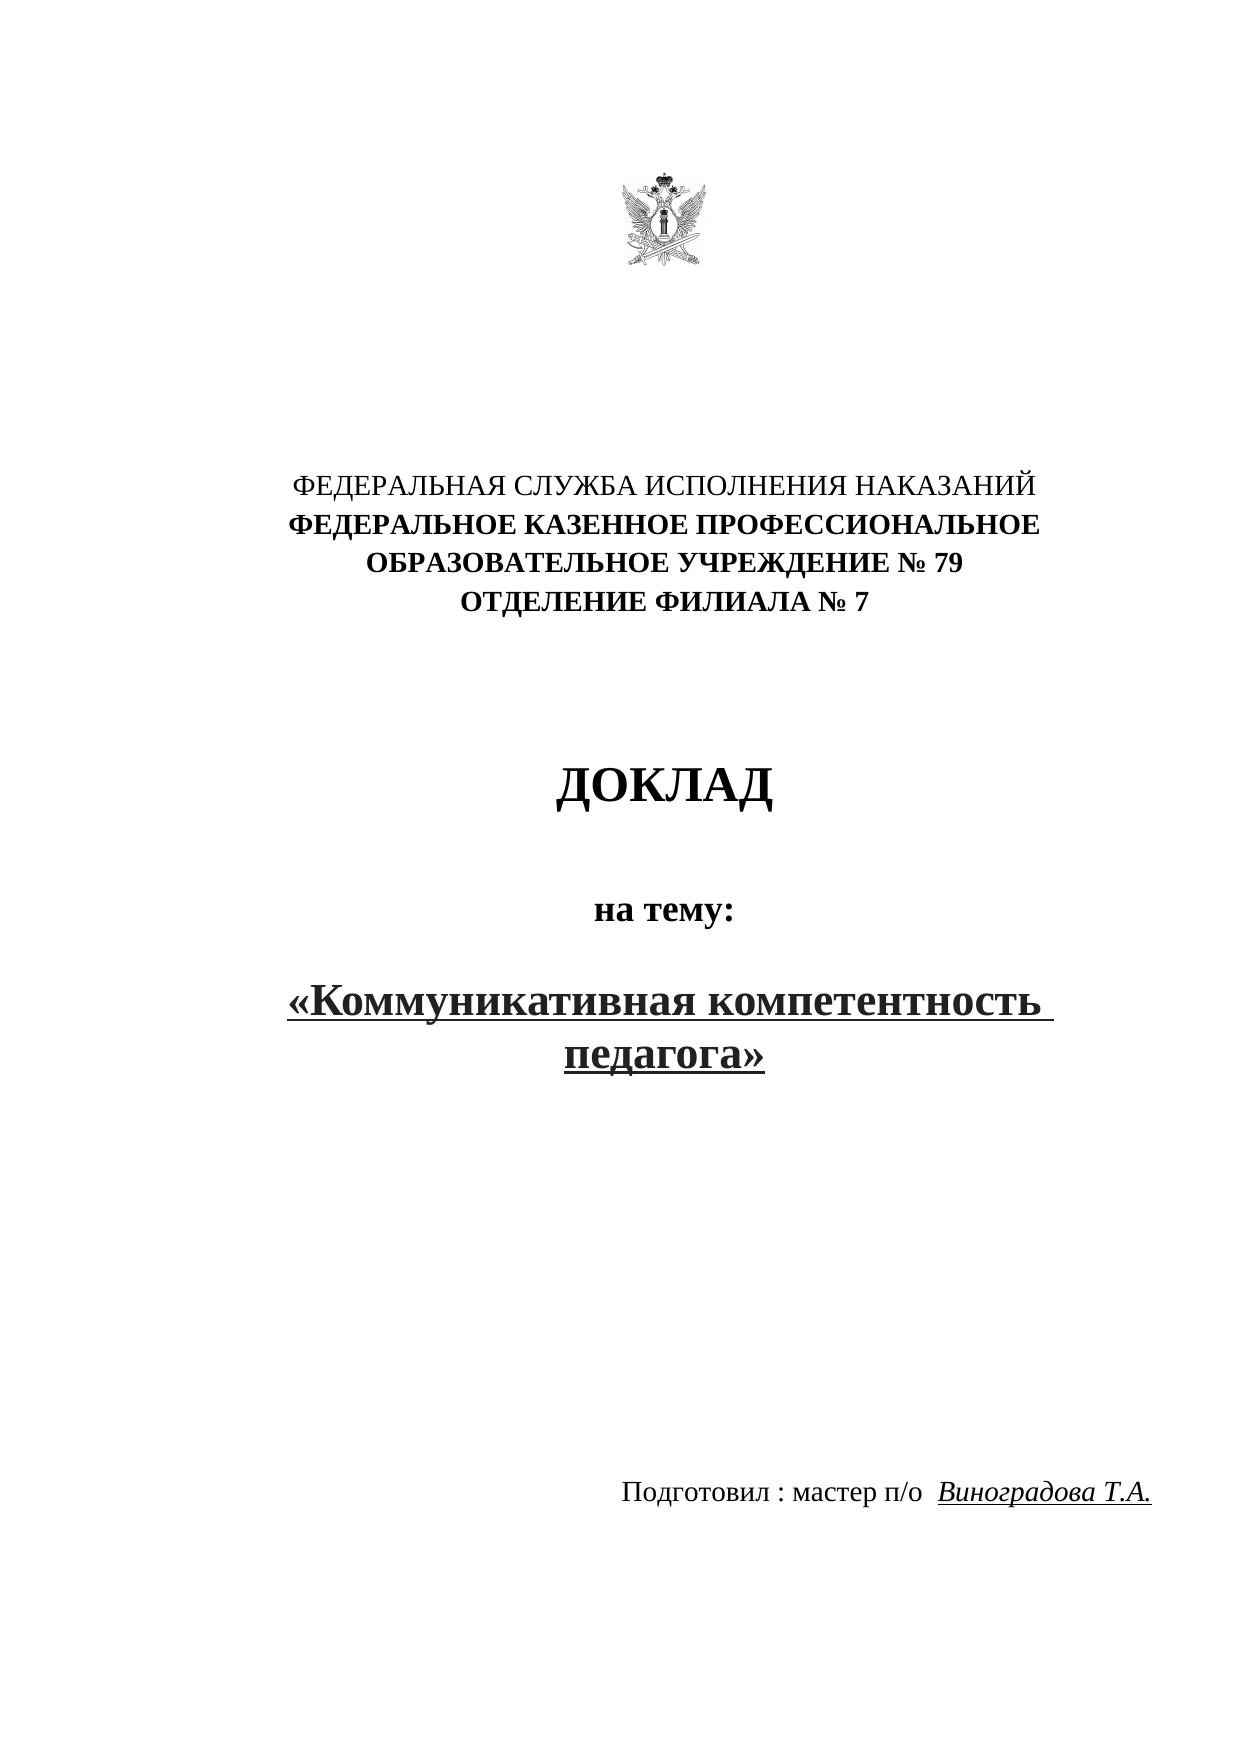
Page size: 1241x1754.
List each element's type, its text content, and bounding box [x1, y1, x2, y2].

text ФЕДЕРАЛЬНОЕ КАЗЕННОЕ ПРОФЕССИОНАЛЬНОЕ ОБРАЗОВАТЕЛЬНОЕ УЧРЕЖДЕНИЕ № 79 [177, 507, 1152, 579]
text «Коммуникативная компетентность [177, 973, 1152, 1026]
text ОТДЕЛЕНИЕ ФИЛИАЛА № 7 [177, 584, 1152, 617]
text на тему: [177, 887, 1152, 930]
text ФЕДЕРАЛЬНАЯ СЛУЖБА ИСПОЛНЕНИЯ НАКАЗАНИЙ [177, 468, 1152, 502]
text Подготовил : мастер п/о Виноградова Т.А. [177, 1474, 1152, 1508]
text ДОКЛАД [177, 754, 1152, 812]
text педагога» [177, 1026, 1152, 1078]
